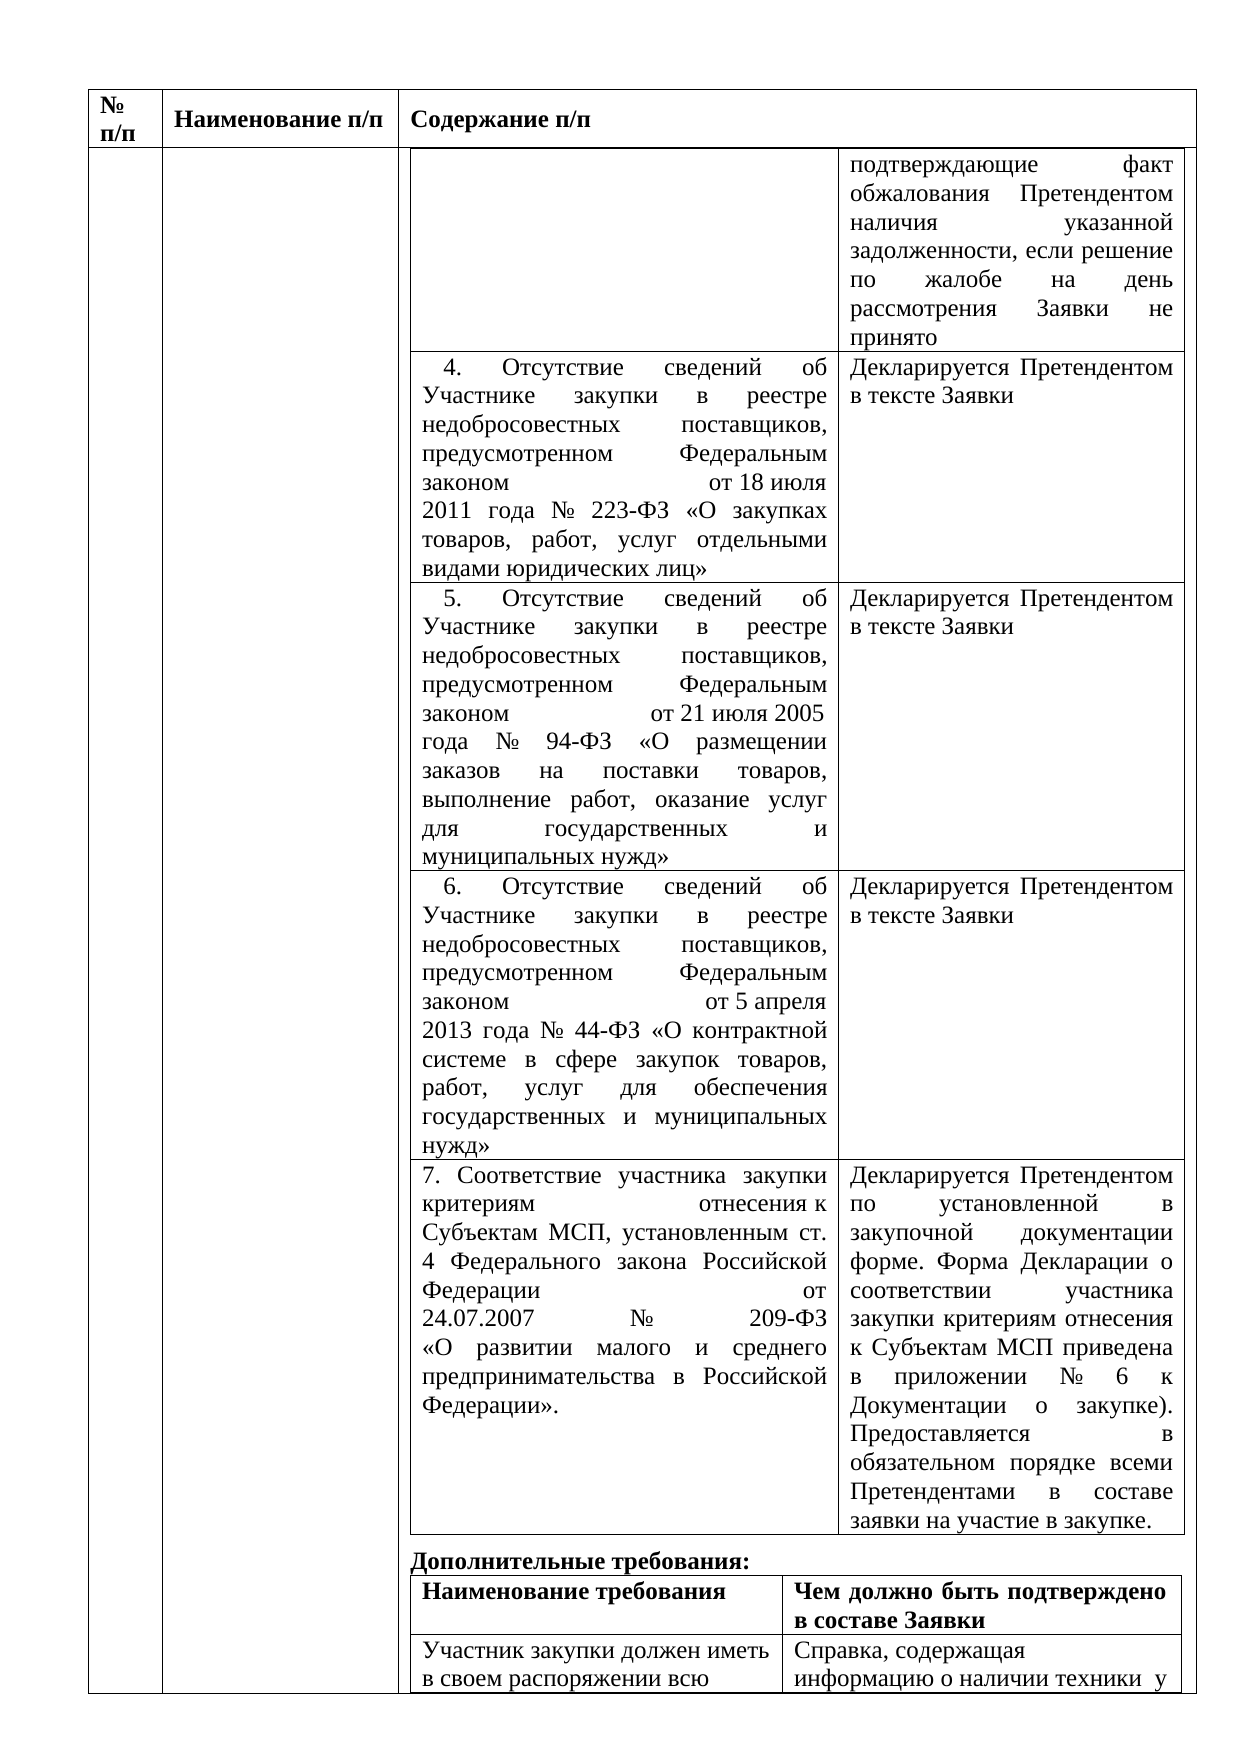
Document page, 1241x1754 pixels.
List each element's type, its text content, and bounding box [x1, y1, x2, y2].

table_cell [89, 148, 162, 1693]
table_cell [163, 148, 398, 1693]
table_header Наименование п/п [163, 90, 398, 147]
table_header Содержание п/п [399, 90, 1196, 147]
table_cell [399, 148, 1196, 1693]
table_header № п/п [89, 90, 162, 147]
